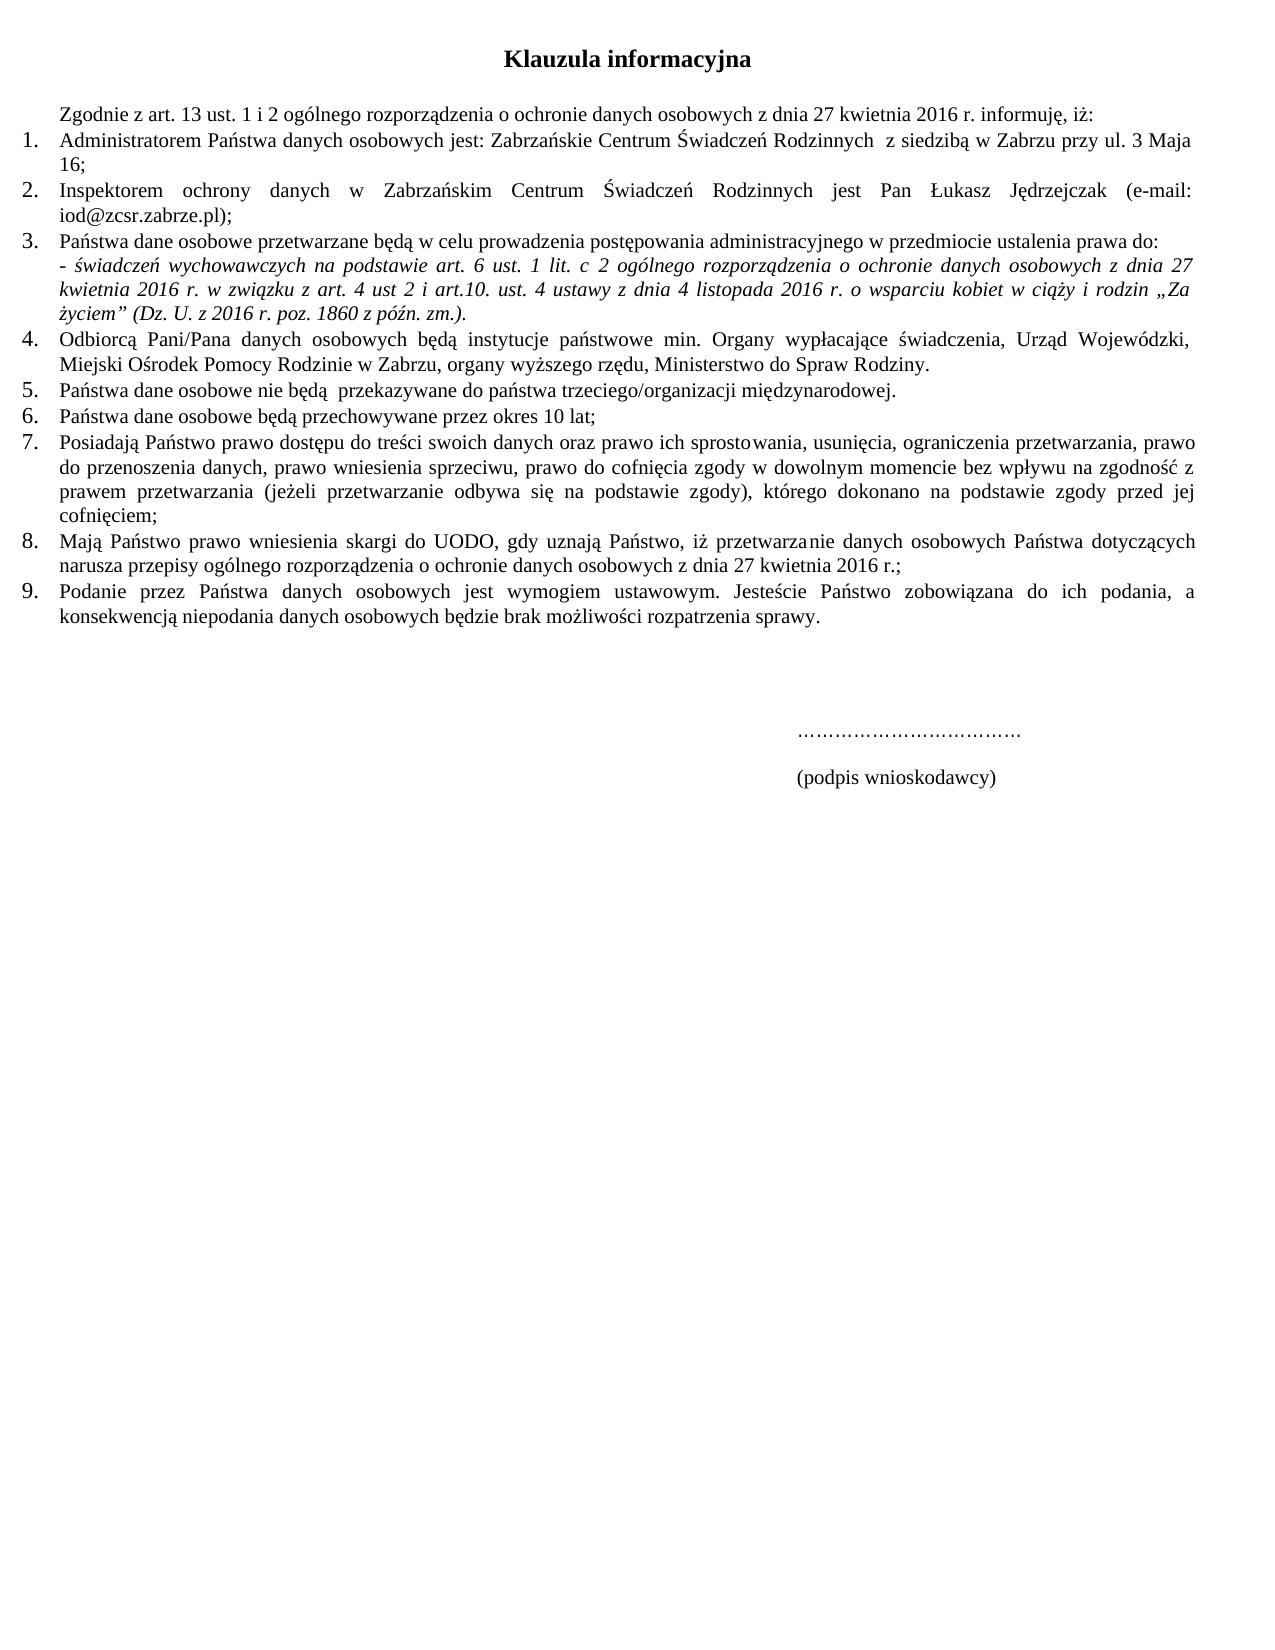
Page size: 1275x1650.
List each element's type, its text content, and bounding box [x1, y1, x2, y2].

list Odbiorcą Pani/Pana danych osobowych będą instytucje państwowe min. Organy wypłacające świadczenia, Urząd Wojewódzki, Miejski Ośrodek Pomocy Rodzinie w Zabrzu, organy wyższego rzędu, Ministerstwo do Spraw Rodziny. [22, 325, 1191, 376]
text Klauzula informacyjna [59, 44, 1196, 73]
list Państwa dane osobowe nie będą przekazywane do państwa trzeciego/organizacji międzynarodowej. [22, 376, 1191, 402]
list Mają Państwo prawo wniesienia skargi do UODO, gdy uznają Państwo, iż przetwarzanie danych osobowych Państwa dotyczących narusza przepisy ogólnego rozporządzenia o ochronie danych osobowych z dnia 27 kwietnia 2016 r.; [22, 527, 1196, 577]
list Państwa dane osobowe przetwarzane będą w celu prowadzenia postępowania administracyjnego w przedmiocie ustalenia prawa do: [22, 227, 1193, 253]
list Administratorem Państwa danych osobowych jest: Zabrzańskie Centrum Świadczeń Rodzinnych z siedzibą w Zabrzu przy ul. 3 Maja 16; [22, 126, 1193, 176]
text (podpis wnioskodawcy) [723, 765, 1196, 789]
text ……………………………… [723, 716, 1196, 743]
text Zgodnie z art. 13 ust. 1 i 2 ogólnego rozporządzenia o ochronie danych osobowych z dnia 27 kwietnia 2016 r. informuję, iż: [59, 102, 1196, 126]
list Państwa dane osobowe będą przechowywane przez okres 10 lat; [22, 402, 1196, 428]
list Podanie przez Państwa danych osobowych jest wymogiem ustawowym. Jesteście Państwo zobowiązana do ich podania, a konsekwencją niepodania danych osobowych będzie brak możliwości rozpatrzenia sprawy. [22, 577, 1196, 628]
list Inspektorem ochrony danych w Zabrzańskim Centrum Świadczeń Rodzinnych jest Pan Łukasz Jędrzejczak (e-mail: iod@zcsr.zabrze.pl); [22, 176, 1193, 227]
list Posiadają Państwo prawo dostępu do treści swoich danych oraz prawo ich sprostowania, usunięcia, ograniczenia przetwarzania, prawo do przenoszenia danych, prawo wniesienia sprzeciwu, prawo do cofnięcia zgody w dowolnym momencie bez wpływu na zgodność z prawem przetwarzania (jeżeli przetwarzanie odbywa się na podstawie zgody), którego dokonano na podstawie zgody przed jej cofnięciem; [22, 428, 1196, 527]
text - świadczeń wychowawczych na podstawie art. 6 ust. 1 lit. c 2 ogólnego rozporządzenia o ochronie danych osobowych z dnia 27 kwietnia 2016 r. w związku z art. 4 ust 2 i art.10. ust. 4 ustawy z dnia 4 listopada 2016 r. o wsparciu kobiet w ciąży i rodzin „Za życiem” (Dz. U. z 2016 r. poz. 1860 z późn. zm.). [59, 253, 1193, 325]
